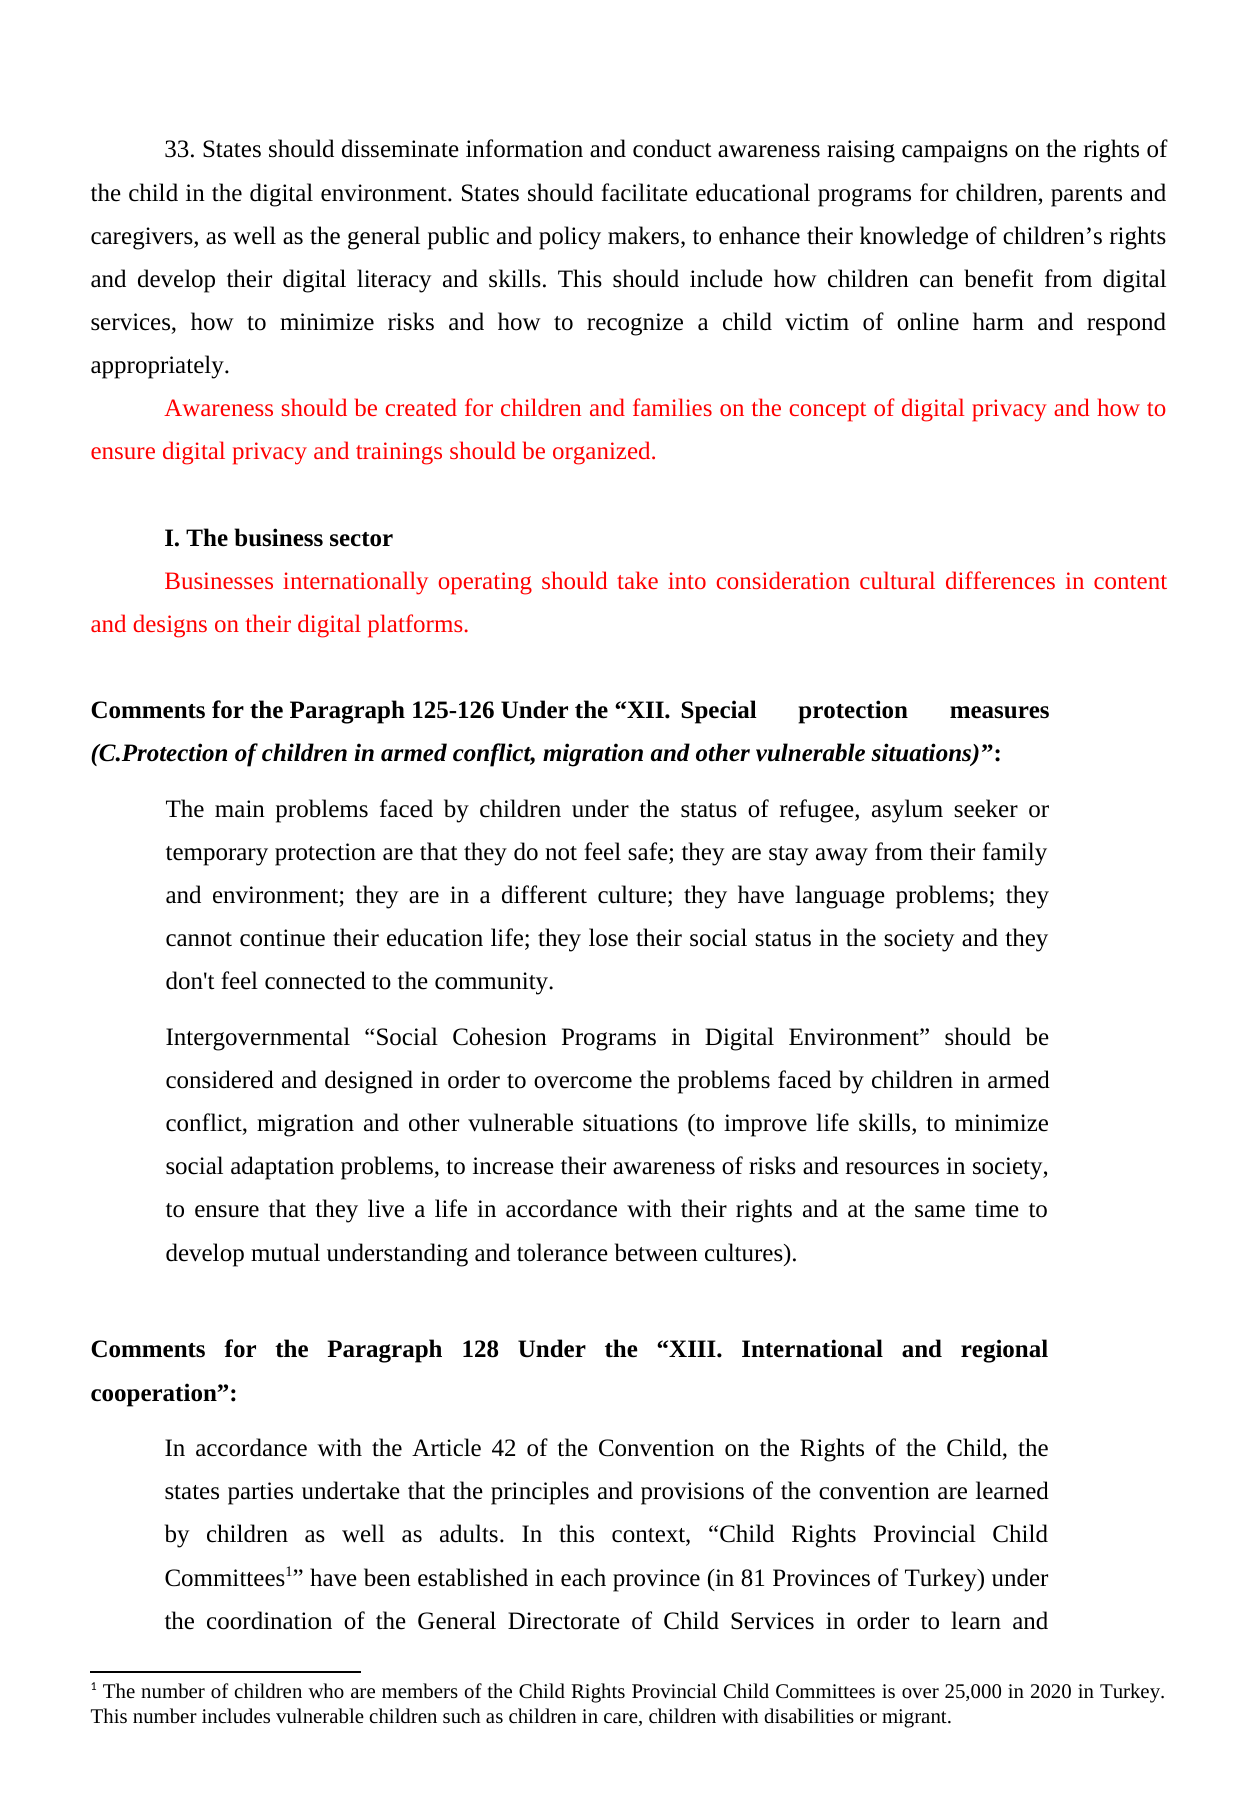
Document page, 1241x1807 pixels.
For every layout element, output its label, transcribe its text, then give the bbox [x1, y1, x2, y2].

text 33. States should disseminate information and conduct awareness raising campaigns on the rights of the child in the digital environment. States should facilitate educational programs for children, parents and caregivers, as well as the general public and policy makers, to enhance their knowledge of children’s rights and develop their digital literacy and skills. This should include how children can benefit from digital services, how to minimize risks and how to recognize a child victim of online harm and respond appropriately. [90, 134, 1168, 379]
text I. The business sector [90, 523, 1168, 551]
text The main problems faced by children under the status of refugee, asylum seeker or temporary protection are that they do not feel safe; they are stay away from their family and environment; they are in a different culture; they have language problems; they cannot continue their education life; they lose their social status in the society and they don't feel connected to the community. [165, 794, 1050, 995]
text Awareness should be created for children and families on the concept of digital privacy and how to ensure digital privacy and trainings should be organized. [90, 393, 1168, 465]
text Comments for the Paragraph 125-126 Under the “XII. Special protection measures (C.Protection of children in armed conflict, migration and other vulnerable situations)”: [90, 695, 1050, 767]
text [164, 1433, 1050, 1634]
text Businesses internationally operating should take into consideration cultural differences in content and designs on their digital platforms. [90, 566, 1168, 638]
text Comments for the Paragraph 128 Under the “XIII. International and regional cooperation”: [90, 1334, 1050, 1406]
text Intergovernmental “Social Cohesion Programs in Digital Environment” should be considered and designed in order to overcome the problems faced by children in armed conflict, migration and other vulnerable situations (to improve life skills, to minimize social adaptation problems, to increase their awareness of risks and resources in society, to ensure that they live a life in accordance with their rights and at the same time to develop mutual understanding and tolerance between cultures). [165, 1022, 1050, 1266]
